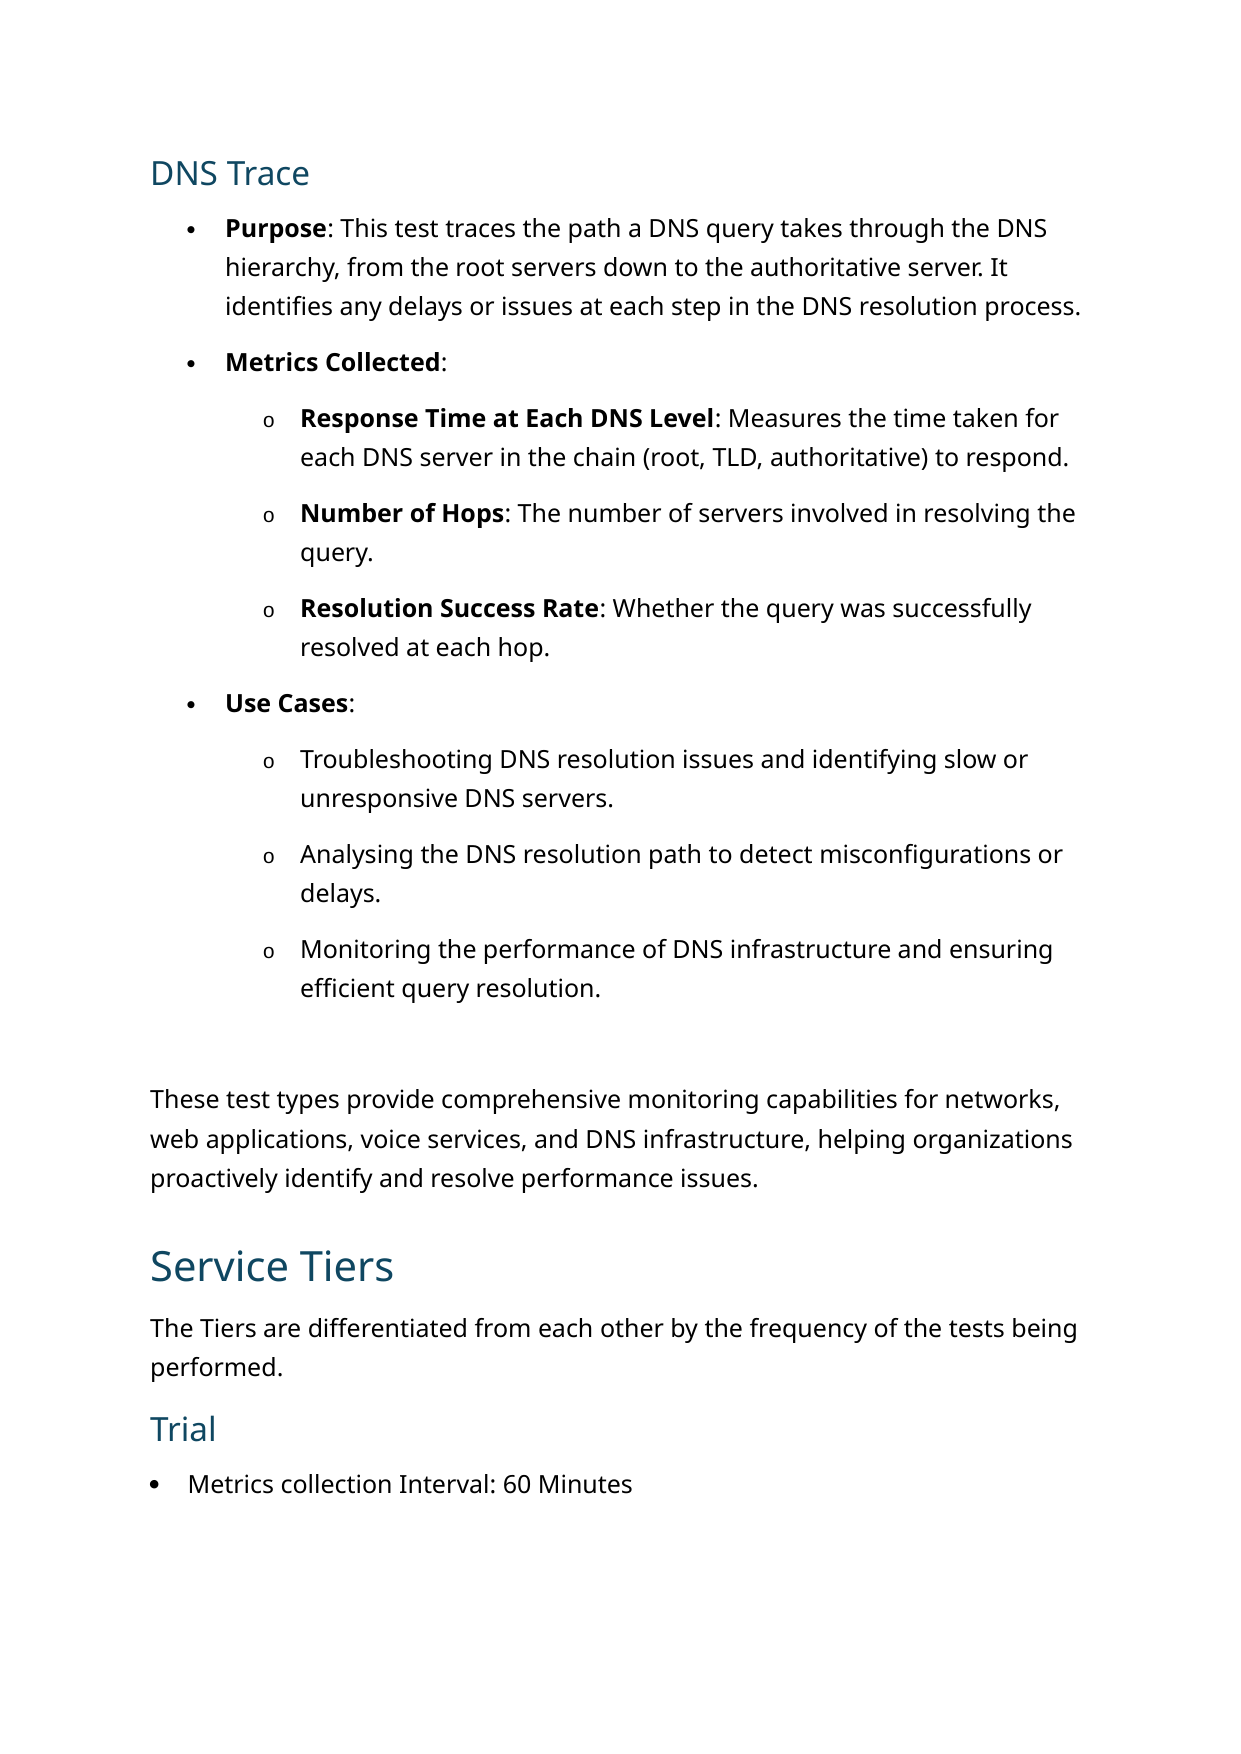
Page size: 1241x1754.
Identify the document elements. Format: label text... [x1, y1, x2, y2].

list Metrics collection Interval: 60 Minutes [150, 1466, 1090, 1500]
list Troubleshooting DNS resolution issues and identifying slow or unresponsive DNS servers. [262, 741, 1090, 814]
list Purpose: This test traces the path a DNS query takes through the DNS hierarchy, from the root servers down to the authoritative server. It identifies any delays or issues at each step in the DNS resolution process. [187, 211, 1090, 323]
list Response Time at Each DNS Level: Measures the time taken for each DNS server in the chain (root, TLD, authoritative) to respond. [262, 401, 1090, 474]
list Analysing the DNS resolution path to detect misconfigurations or delays. [262, 836, 1090, 909]
text The Tiers are differentiated from each other by the frequency of the tests being performed. [150, 1311, 1090, 1384]
list Metrics Collected: [187, 345, 1090, 379]
list Number of Hops: The number of servers involved in resolving the query. [262, 496, 1090, 569]
list Monitoring the performance of DNS infrastructure and ensuring efficient query resolution. [262, 931, 1090, 1004]
subtitle Trial [150, 1406, 1090, 1451]
subtitle Service Tiers [150, 1237, 1090, 1294]
subtitle DNS Trace [150, 150, 1090, 195]
list Use Cases: [187, 686, 1090, 719]
list Resolution Success Rate: Whether the query was successfully resolved at each hop. [262, 591, 1090, 664]
text These test types provide comprehensive monitoring capabilities for networks, web applications, voice services, and DNS infrastructure, helping organizations proactively identify and resolve performance issues. [150, 1082, 1090, 1194]
